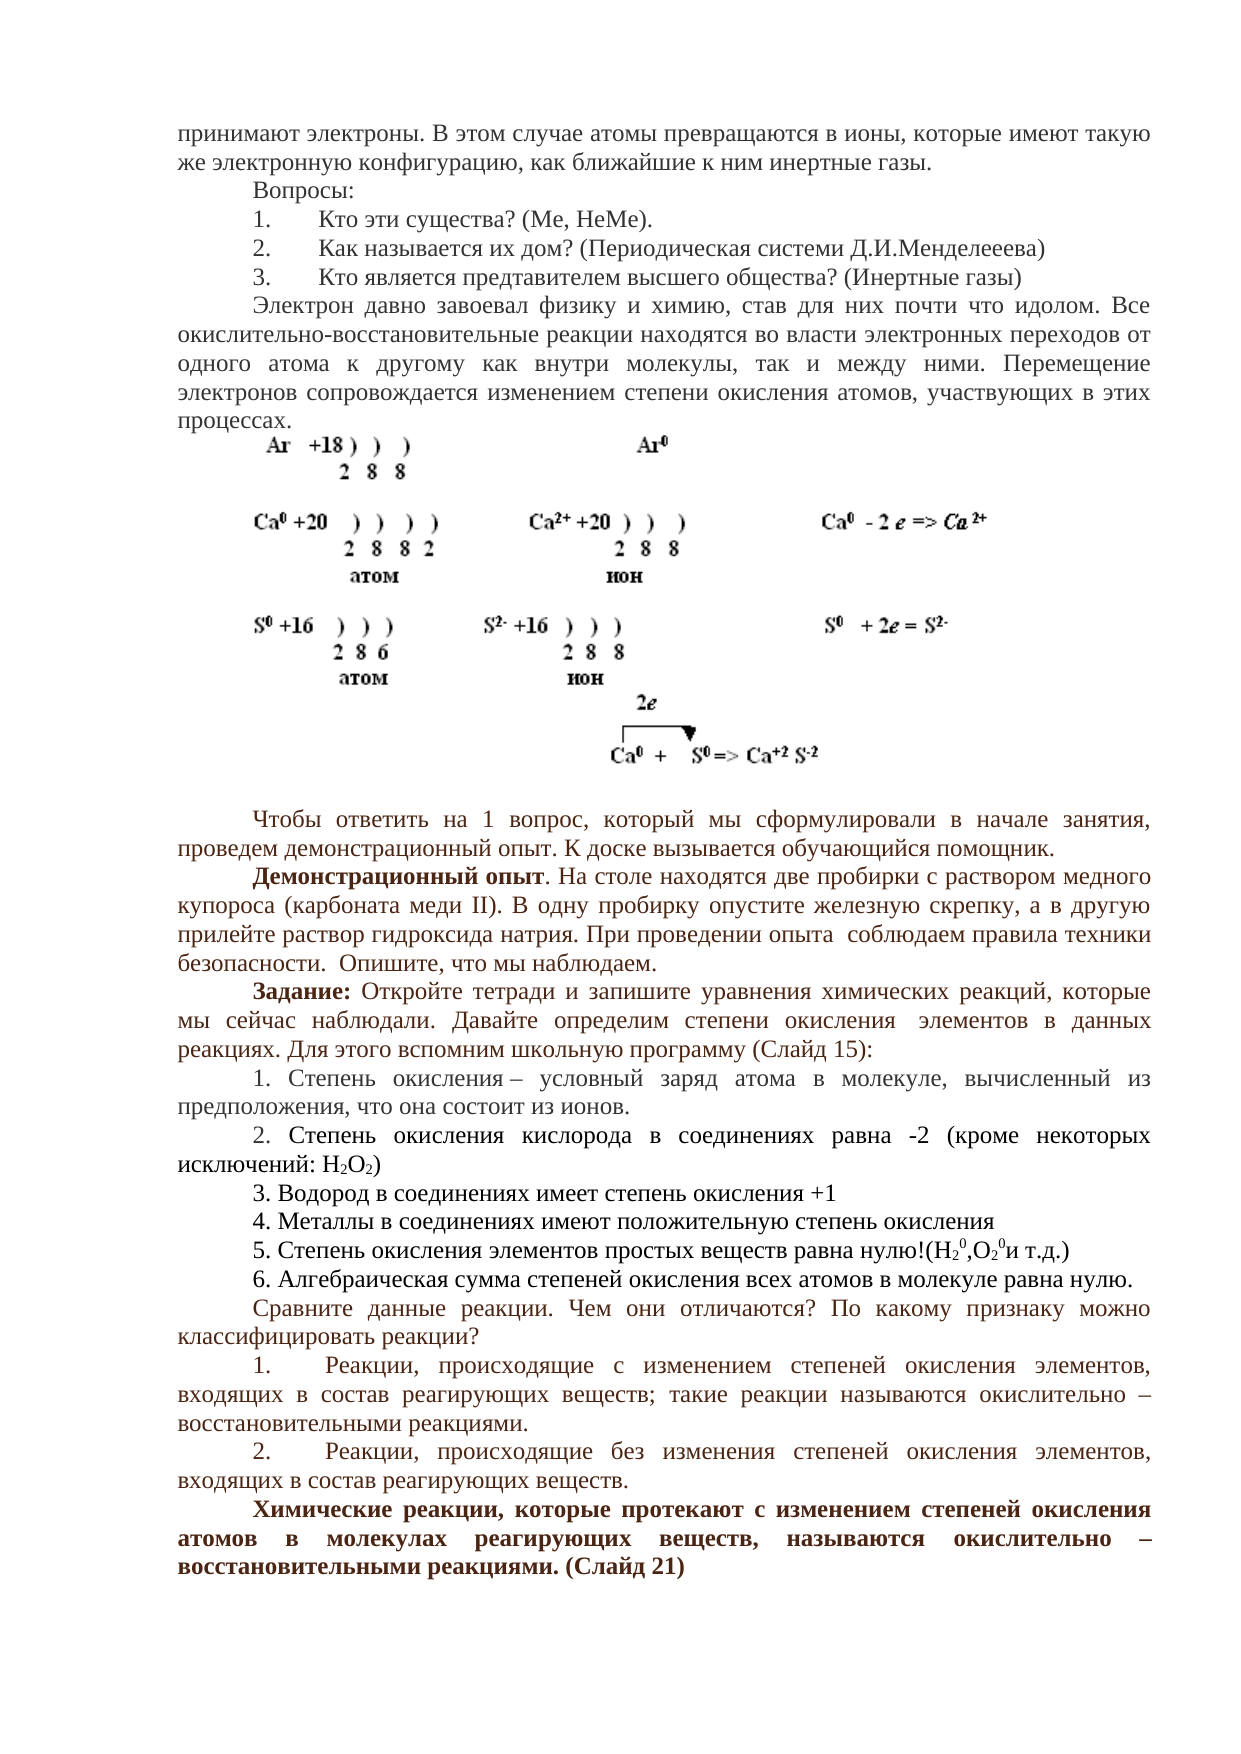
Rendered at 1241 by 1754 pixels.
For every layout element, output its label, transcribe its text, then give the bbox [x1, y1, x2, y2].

text Чтобы ответить на 1 вопрос, который мы сформулировали в начале занятия, проведем демонстрационный опыт. К доске вызывается обучающийся помощник. [177, 804, 1152, 861]
list Как называется их дом? (Периодическая системи Д.И.Менделееева) [177, 233, 1152, 262]
text Демонстрационный опыт. На столе находятся две пробирки с раствором медного купороса (карбоната меди ІІ). В одну пробирку опустите железную скрепку, а в другую прилейте раствор гидроксида натрия. При проведении опыта соблюдаем правила техники безопасности. Опишите, что мы наблюдаем. [177, 861, 1152, 976]
text Вопросы: [177, 176, 1152, 204]
text 6. Алгебраическая сумма степеней окисления всех атомов в молекуле равна нулю. [177, 1264, 1152, 1293]
list Кто эти существа? (Ме, НеМе). [177, 204, 1152, 233]
text Сравните данные реакции. Чем они отличаются? По какому признаку можно классифицировать реакции? [177, 1293, 1152, 1350]
picture [252, 434, 990, 776]
list Реакции, происходящие без изменения степеней окисления элементов, входящих в состав реагирующих веществ. [177, 1436, 1152, 1494]
text Химические реакции, которые протекают с изменением степеней окисления атомов в молекулах реагирующих веществ, называются окислительно – восстановительными реакциями. (Слайд 21) [177, 1494, 1152, 1580]
text 2. Степень окисления кислорода в соединениях равна -2 (кроме некоторых исключений: Н2О2) [177, 1120, 1152, 1178]
text 1. Степень окисления – условный заряд атома в молекуле, вычисленный из предположения, что она состоит из ионов. [177, 1063, 1152, 1120]
text 5. Степень окисления элементов простых веществ равна нулю!(Н20,О20и т.д.) [177, 1235, 1152, 1264]
list Реакции, происходящие с изменением степеней окисления элементов, входящих в состав реагирующих веществ; такие реакции называются окислительно – восстановительными реакциями. [177, 1350, 1152, 1436]
list Кто является предтавителем высшего общества? (Инертные газы) [177, 262, 1152, 291]
text 4. Металлы в соединениях имеют положительную степень окисления [177, 1206, 1152, 1235]
text Электрон давно завоевал физику и химию, став для них почти что идолом. Все окислительно-восстановительные реакции находятся во власти электронных переходов от одного атома к другому как внутри молекулы, так и между ними. Перемещение электронов сопровождается изменением степени окисления атомов, участвующих в этих процессах. [177, 291, 1152, 434]
text 3. Водород в соединениях имеет степень окисления +1 [177, 1178, 1152, 1206]
text Задание: Откройте тетради и запишите уравнения химических реакций, которые мы сейчас наблюдали. Давайте определим степени окисления элементов в данных реакциях. Для этого вспомним школьную программу (Слайд 15): [177, 976, 1152, 1063]
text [177, 118, 1152, 176]
